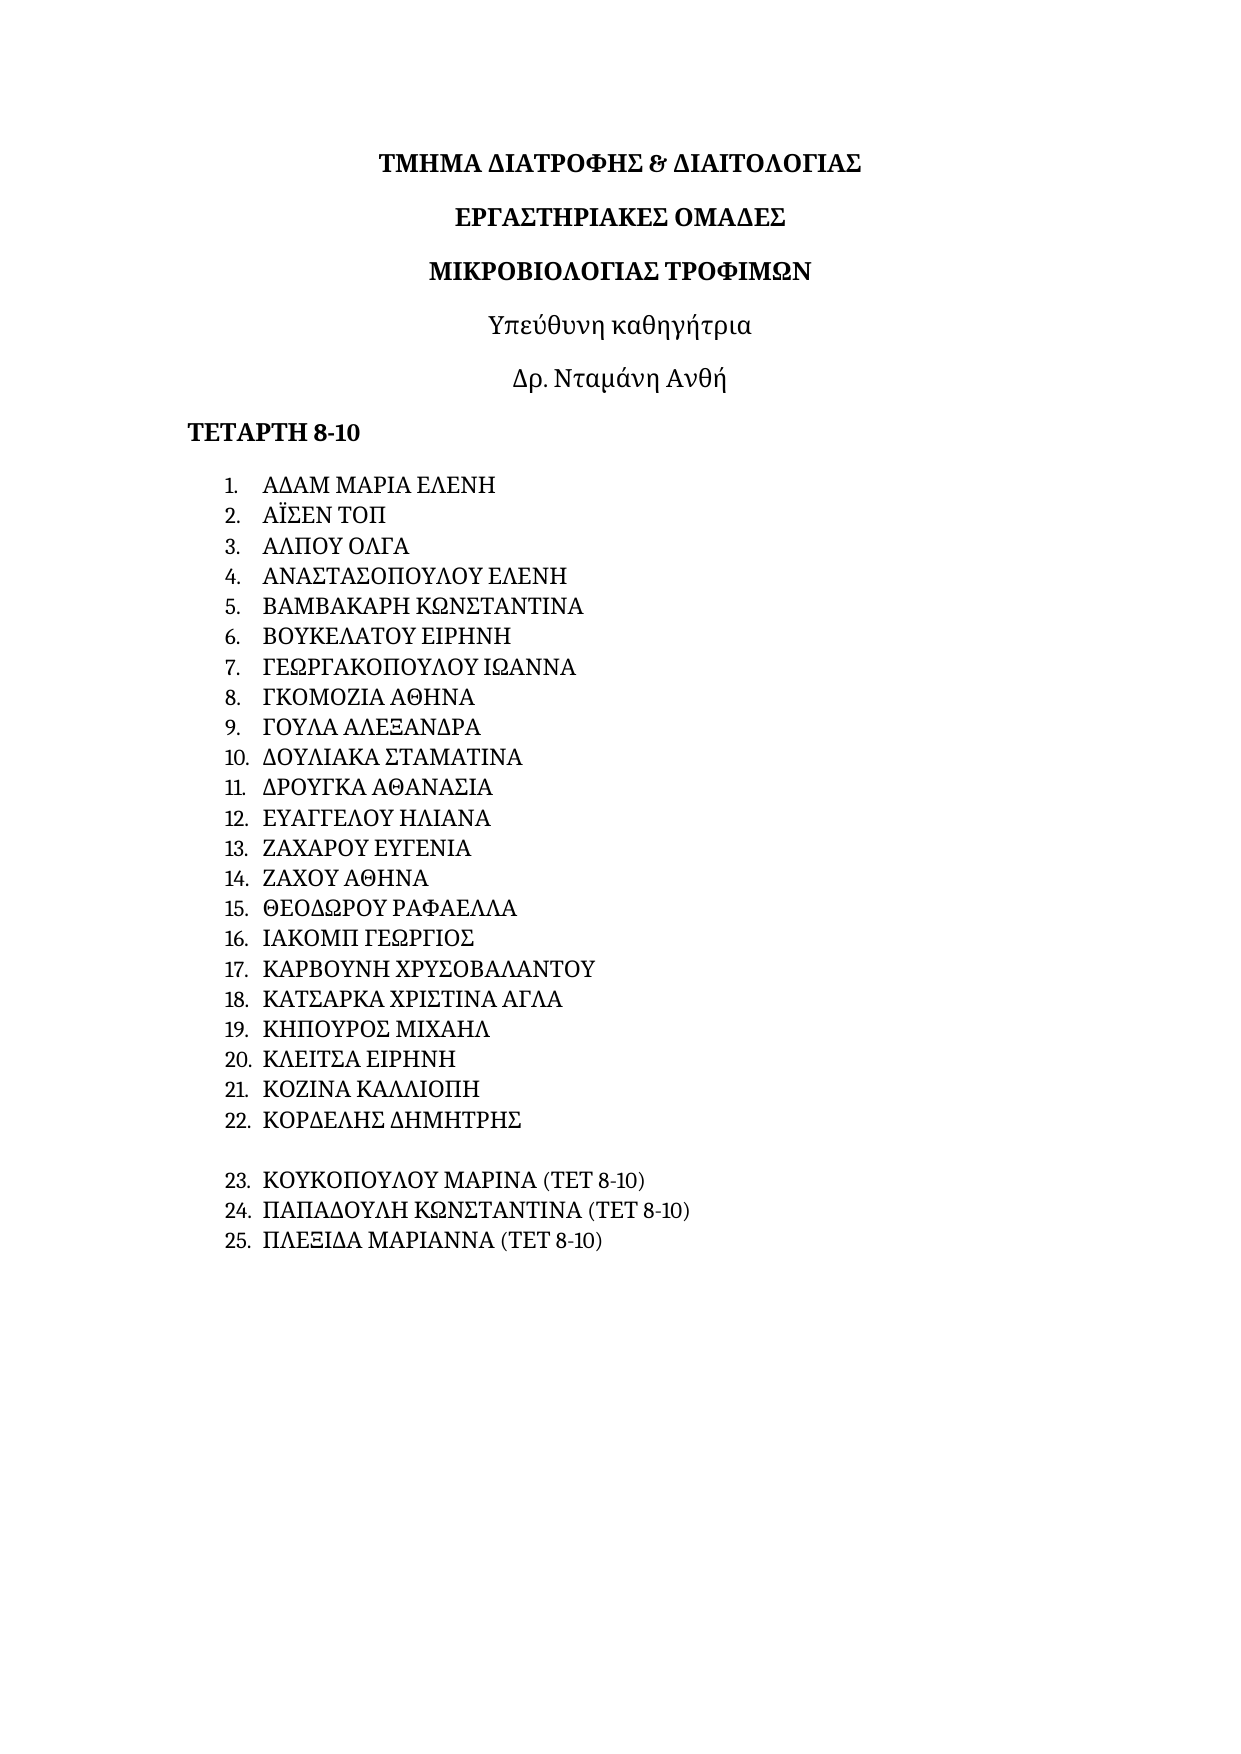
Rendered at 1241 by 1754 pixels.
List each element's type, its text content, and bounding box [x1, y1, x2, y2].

list ΕΥΑΓΓΕΛΟΥ ΗΛΙΑΝΑ [225, 805, 1053, 832]
list ΚΟΡΔΕΛΗΣ ΔΗΜΗΤΡΗΣ [225, 1107, 1053, 1134]
list ΑΛΠΟΥ ΟΛΓΑ [225, 533, 1053, 560]
list ΖΑΧΑΡΟΥ ΕΥΓΕΝΙΑ [225, 836, 1053, 862]
text ΤΕΤΑΡΤΗ 8-10 [187, 419, 1053, 448]
list ΒΟΥΚΕΛΑΤΟΥ ΕΙΡΗΝΗ [225, 624, 1053, 651]
text Δρ. Νταμάνη Ανθή [187, 365, 1053, 394]
list ΓΕΩΡΓΑΚΟΠΟΥΛΟΥ ΙΩΑΝΝΑ [225, 654, 1053, 681]
list ΚΑΤΣΑΡΚΑ ΧΡΙΣΤΙΝΑ ΑΓΛΑ [225, 987, 1053, 1013]
list ΔΡΟΥΓΚΑ ΑΘΑΝΑΣΙΑ [225, 775, 1053, 802]
text ΤΜΗΜΑ ΔΙΑΤΡΟΦΗΣ & ΔΙΑΙΤΟΛΟΓΙΑΣ [187, 150, 1053, 179]
list ΠΛΕΞΙΔΑ ΜΑΡΙΑΝΝΑ (ΤΕΤ 8-10) [225, 1228, 1053, 1255]
text ΕΡΓΑΣΤΗΡΙΑΚΕΣ ΟΜΑΔΕΣ [187, 204, 1053, 233]
list ΖΑΧΟΥ ΑΘΗΝΑ [225, 866, 1053, 892]
list ΙΑΚΟΜΠ ΓΕΩΡΓΙΟΣ [225, 926, 1053, 953]
list ΔΟΥΛΙΑΚΑ ΣΤΑΜΑΤΙΝΑ [225, 745, 1053, 771]
list ΚΗΠΟΥΡΟΣ ΜΙΧΑΗΛ [225, 1017, 1053, 1043]
list ΑΪΣΕΝ ΤΟΠ [225, 503, 1053, 530]
text Υπεύθυνη καθηγήτρια [187, 312, 1053, 340]
text ΜΙΚΡΟΒΙΟΛΟΓΙΑΣ ΤΡΟΦΙΜΩΝ [187, 258, 1053, 286]
list ΚΟΖΙΝΑ ΚΑΛΛΙΟΠΗ [225, 1077, 1053, 1104]
list ΚΑΡΒΟΥΝΗ ΧΡΥΣΟΒΑΛΑΝΤΟΥ [225, 956, 1053, 983]
list ΠΑΠΑΔΟΥΛΗ ΚΩΝΣΤΑΝΤΙΝΑ (ΤΕΤ 8-10) [225, 1198, 1053, 1224]
list ΚΟΥΚΟΠΟΥΛΟΥ ΜΑΡΙΝΑ (ΤΕΤ 8-10) [225, 1168, 1053, 1194]
list ΑΝΑΣΤΑΣΟΠΟΥΛΟΥ ΕΛΕΝΗ [225, 564, 1053, 590]
list ΘΕΟΔΩΡΟΥ ΡΑΦΑΕΛΛΑ [225, 896, 1053, 922]
list ΓΚΟΜΟΖΙΑ ΑΘΗΝΑ [225, 684, 1053, 711]
list ΒΑΜΒΑΚΑΡΗ ΚΩΝΣΤΑΝΤΙΝΑ [225, 594, 1053, 620]
list ΑΔΑΜ ΜΑΡΙΑ ΕΛΕΝΗ [225, 473, 1053, 499]
list ΓΟΥΛΑ ΑΛΕΞΑΝΔΡΑ [225, 715, 1053, 741]
list ΚΛΕΙΤΣΑ ΕΙΡΗΝΗ [225, 1047, 1053, 1073]
